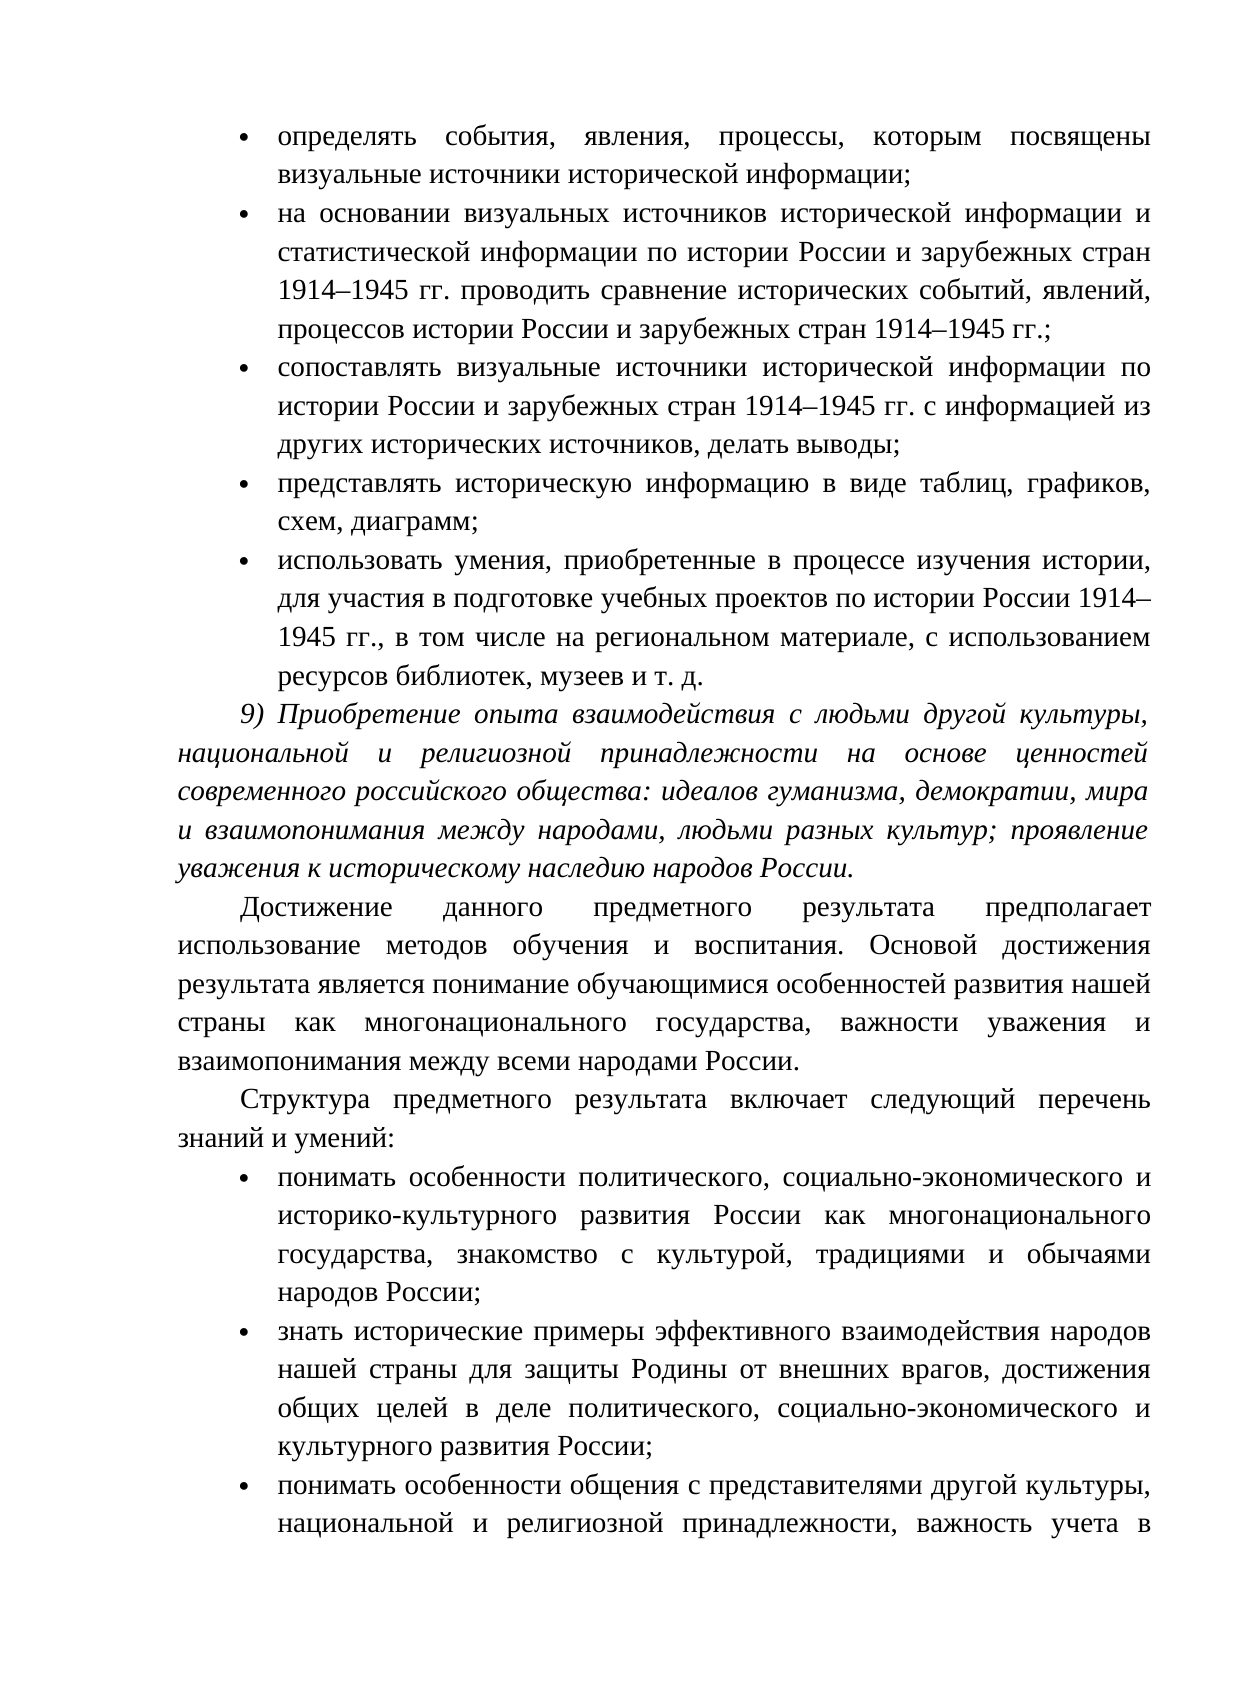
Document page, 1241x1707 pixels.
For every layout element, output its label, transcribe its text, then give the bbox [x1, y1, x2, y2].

list на основании визуальных источников исторической информации и статистической информации по истории России и зарубежных стран 1914–1945 гг. проводить сравнение исторических событий, явлений, процессов истории России и зарубежных стран 1914–1945 гг.; [240, 195, 1152, 344]
list использовать умения, приобретенные в процессе изучения истории, для участия в подготовке учебных проектов по истории России 1914–1945 гг., в том числе на региональном материале, с использованием ресурсов библиотек, музеев и т. д. [240, 542, 1152, 691]
text 9) Приобретение опыта взаимодействия с людьми другой культуры, национальной и религиозной принадлежности на основе ценностей современного российского общества: идеалов гуманизма, демократии, мира и взаимопонимания между народами, людьми разных культур; проявление уважения к историческому наследию народов России. [177, 696, 1152, 884]
list сопоставлять визуальные источники исторической информации по истории России и зарубежных стран 1914–1945 гг. с информацией из других исторических источников, делать выводы; [240, 349, 1152, 460]
list представлять историческую информацию в виде таблиц, графиков, схем, диаграмм; [240, 465, 1152, 537]
list понимать особенности политического, социально-экономического и историко-культурного развития России как многонационального государства, знакомство с культурой, традициями и обычаями народов России; [240, 1159, 1152, 1308]
text Достижение данного предметного результата предполагает использование методов обучения и воспитания. Основой достижения результата является понимание обучающимися особенностей развития нашей страны как многонационального государства, важности уважения и взаимопонимания между всеми народами России. [177, 889, 1152, 1077]
list знать исторические примеры эффективного взаимодействия народов нашей страны для защиты Родины от внешних врагов, достижения общих целей в деле политического, социально-экономического и культурного развития России; [240, 1313, 1152, 1462]
list определять события, явления, процессы, которым посвящены визуальные источники исторической информации; [240, 118, 1152, 190]
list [240, 1467, 1152, 1539]
text Структура предметного результата включает следующий перечень знаний и умений: [177, 1082, 1152, 1154]
